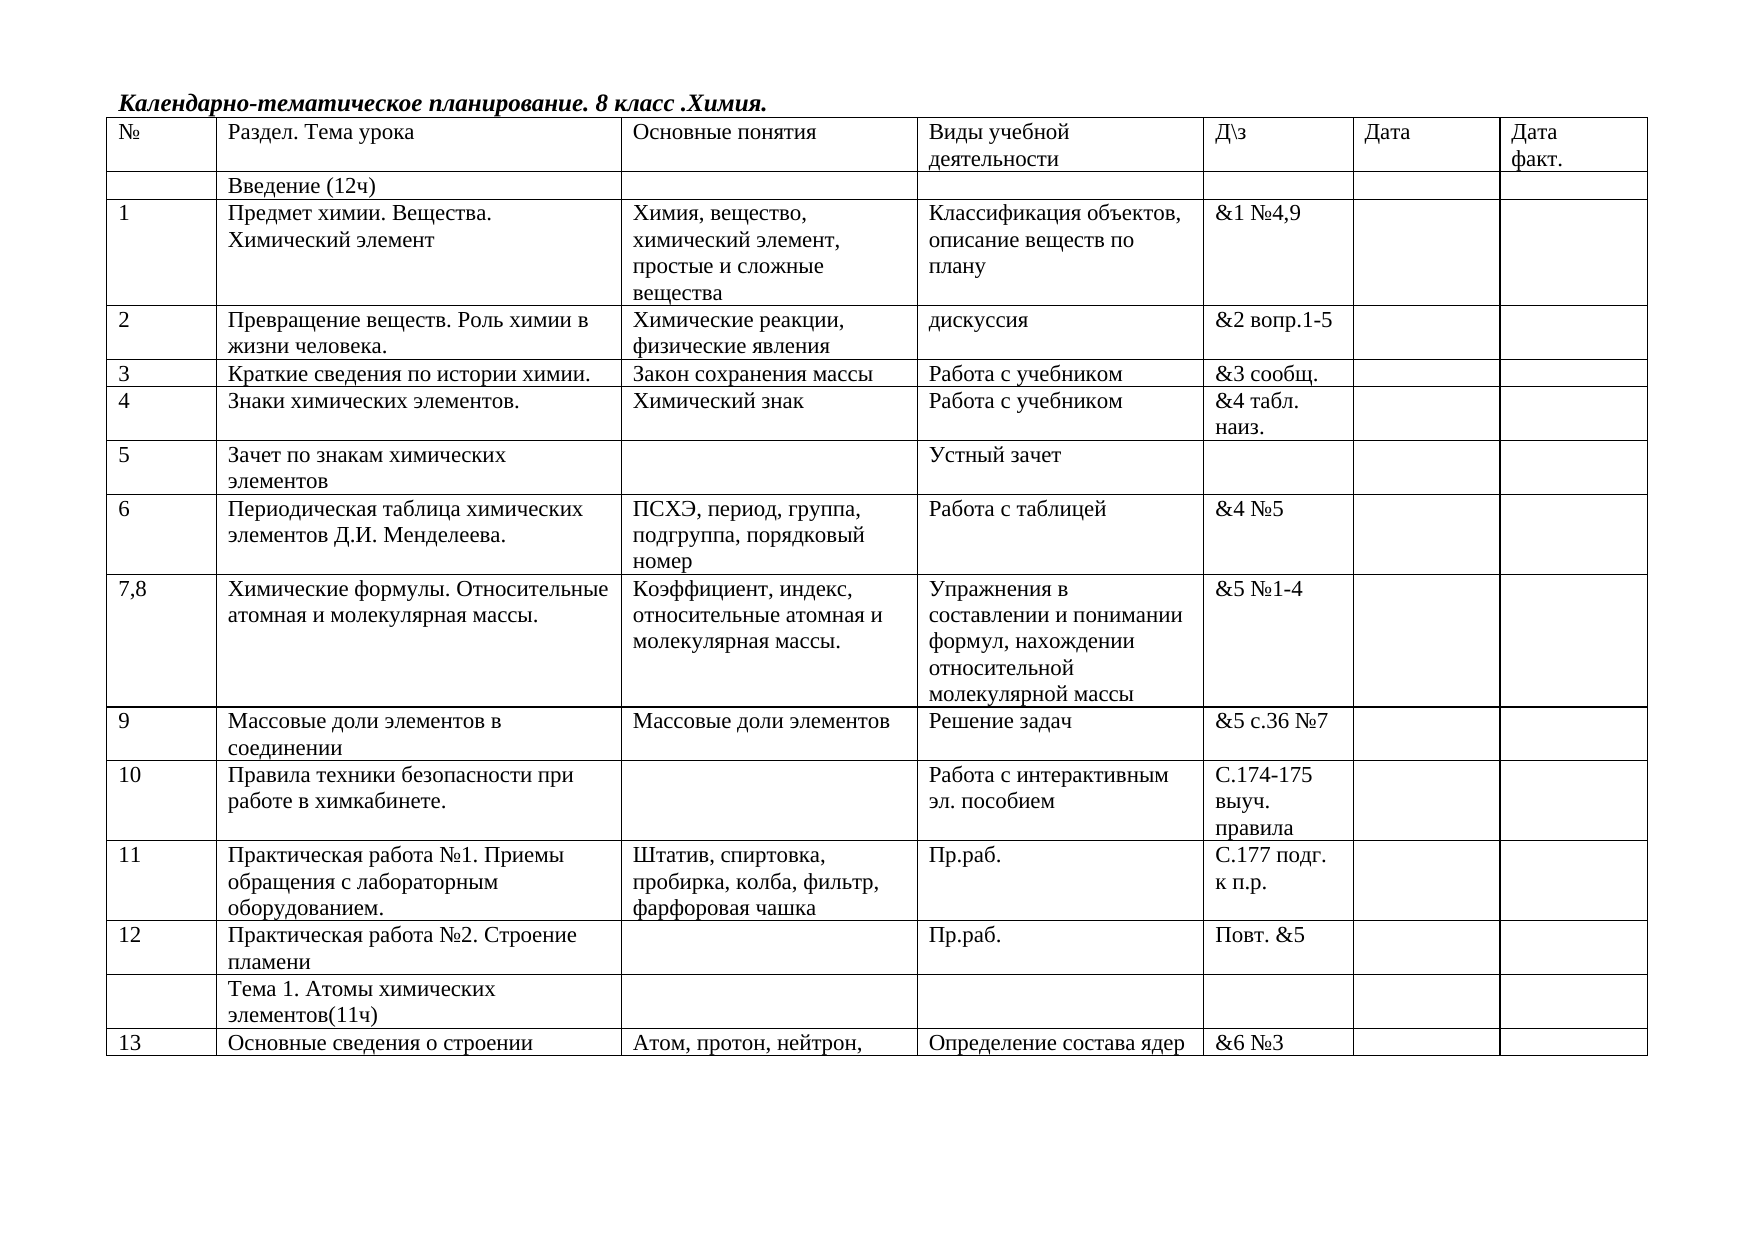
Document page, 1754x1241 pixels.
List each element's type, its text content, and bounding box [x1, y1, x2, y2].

table_cell Предмет химии. Вещества. Химический элемент [217, 200, 621, 305]
table_cell [107, 975, 216, 1028]
table_cell Устный зачет [918, 441, 1203, 493]
table_cell Практическая работа №2. Строение пламени [217, 921, 621, 974]
table_cell [1204, 172, 1353, 198]
table_cell [1354, 495, 1499, 574]
table_cell [1501, 441, 1647, 493]
table_cell Химические реакции, физические явления [622, 306, 917, 359]
table_cell Работа с учебником [918, 387, 1203, 440]
table_cell 5 [107, 441, 216, 493]
table_cell [1501, 975, 1647, 1028]
table_cell [1501, 921, 1647, 974]
table_cell Закон сохранения массы [622, 360, 917, 386]
table_cell 11 [107, 841, 216, 920]
table_cell Зачет по знакам химических элементов [217, 441, 621, 493]
table_cell Классификация объектов, описание веществ по плану [918, 200, 1203, 305]
table_cell Химические формулы. Относительные атомная и молекулярная массы. [217, 575, 621, 706]
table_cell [217, 1029, 621, 1055]
table_cell Коэффициент, индекс, относительные атомная и молекулярная массы. [622, 575, 917, 706]
table_cell [1354, 975, 1499, 1028]
table_cell Практическая работа №1. Приемы обращения с лабораторным оборудованием. [217, 841, 621, 920]
table_cell 1 [107, 200, 216, 305]
table_cell Знаки химических элементов. [217, 387, 621, 440]
table_cell 2 [107, 306, 216, 359]
table_cell Работа с интерактивным эл. пособием [918, 761, 1203, 840]
table_cell 10 [107, 761, 216, 840]
table_cell [107, 172, 216, 198]
table_cell [1501, 761, 1647, 840]
text Календарно-тематическое планирование. 8 класс .Химия. [118, 88, 1636, 117]
table_cell Массовые доли элементов в соединении [217, 708, 621, 760]
table_cell [1501, 200, 1647, 305]
table_cell [1354, 306, 1499, 359]
table_cell &1 №4,9 [1204, 200, 1353, 305]
table_cell [1354, 921, 1499, 974]
table_cell Работа с таблицей [918, 495, 1203, 574]
table_cell С.177 подг. к п.р. [1204, 841, 1353, 920]
table_cell &4 №5 [1204, 495, 1353, 574]
table_cell Штатив, спиртовка, пробирка, колба, фильтр, фарфоровая чашка [622, 841, 917, 920]
table_cell [1501, 841, 1647, 920]
table_header № [107, 118, 216, 171]
table_cell 7,8 [107, 575, 216, 706]
table_header Раздел. Тема урока [217, 118, 621, 171]
table_cell [1501, 172, 1647, 198]
table_header Дата факт. [1501, 118, 1647, 171]
table_cell Тема 1. Атомы химических элементов(11ч) [217, 975, 621, 1028]
table_cell ПСХЭ, период, группа, подгруппа, порядковый номер [622, 495, 917, 574]
table_cell 6 [107, 495, 216, 574]
table_header Дата [1354, 118, 1499, 171]
table_cell [1354, 387, 1499, 440]
table_cell дискуссия [918, 306, 1203, 359]
table_cell [1204, 975, 1353, 1028]
table_cell &5 №1-4 [1204, 575, 1353, 706]
table_cell [1354, 708, 1499, 760]
table_cell [1354, 841, 1499, 920]
table_cell [622, 921, 917, 974]
table_cell [1204, 441, 1353, 493]
table_cell [1501, 1029, 1647, 1055]
table_cell Пр.раб. [918, 921, 1203, 974]
table_cell [918, 172, 1203, 198]
table_cell [1354, 441, 1499, 493]
table_header Основные понятия [622, 118, 917, 171]
table_cell [1354, 172, 1499, 198]
table_cell Правила техники безопасности при работе в химкабинете. [217, 761, 621, 840]
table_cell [622, 1029, 917, 1055]
table_cell Работа с учебником [918, 360, 1203, 386]
table_cell 9 [107, 708, 216, 760]
table_cell 13 [107, 1029, 216, 1055]
table_cell [1354, 360, 1499, 386]
table_cell Превращение веществ. Роль химии в жизни человека. [217, 306, 621, 359]
table_cell [1501, 575, 1647, 706]
table_header Виды учебной деятельности [918, 118, 1203, 171]
table_cell [622, 441, 917, 493]
table_cell Упражнения в составлении и понимании формул, нахождении относительной молекулярной массы [918, 575, 1203, 706]
table_cell Массовые доли элементов [622, 708, 917, 760]
table_cell [622, 761, 917, 840]
table_cell [1354, 1029, 1499, 1055]
table_cell [1354, 761, 1499, 840]
table_cell Введение (12ч) [217, 172, 621, 198]
table_cell [1354, 575, 1499, 706]
table_cell Химия, вещество, химический элемент, простые и сложные вещества [622, 200, 917, 305]
table_cell 4 [107, 387, 216, 440]
table_cell [1501, 495, 1647, 574]
table_cell &4 табл. наиз. [1204, 387, 1353, 440]
table_cell &6 №3 [1204, 1029, 1353, 1055]
table_cell Повт. &5 [1204, 921, 1353, 974]
table_cell [1501, 360, 1647, 386]
table_cell &5 с.36 №7 [1204, 708, 1353, 760]
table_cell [918, 1029, 1203, 1055]
table_cell [1501, 708, 1647, 760]
table_cell Химический знак [622, 387, 917, 440]
table_cell Периодическая таблица химических элементов Д.И. Менделеева. [217, 495, 621, 574]
table_cell Решение задач [918, 708, 1203, 760]
table_cell [622, 975, 917, 1028]
table_header Д\з [1204, 118, 1353, 171]
table_cell Пр.раб. [918, 841, 1203, 920]
table_cell [622, 172, 917, 198]
table_cell [1501, 306, 1647, 359]
table_cell &3 сообщ. [1204, 360, 1353, 386]
table_cell 12 [107, 921, 216, 974]
table_cell [918, 975, 1203, 1028]
table_cell &2 вопр.1-5 [1204, 306, 1353, 359]
table_cell Краткие сведения по истории химии. [217, 360, 621, 386]
table_cell [1354, 200, 1499, 305]
table_cell С.174-175 выуч. правила [1204, 761, 1353, 840]
table_cell 3 [107, 360, 216, 386]
table_cell [1501, 387, 1647, 440]
